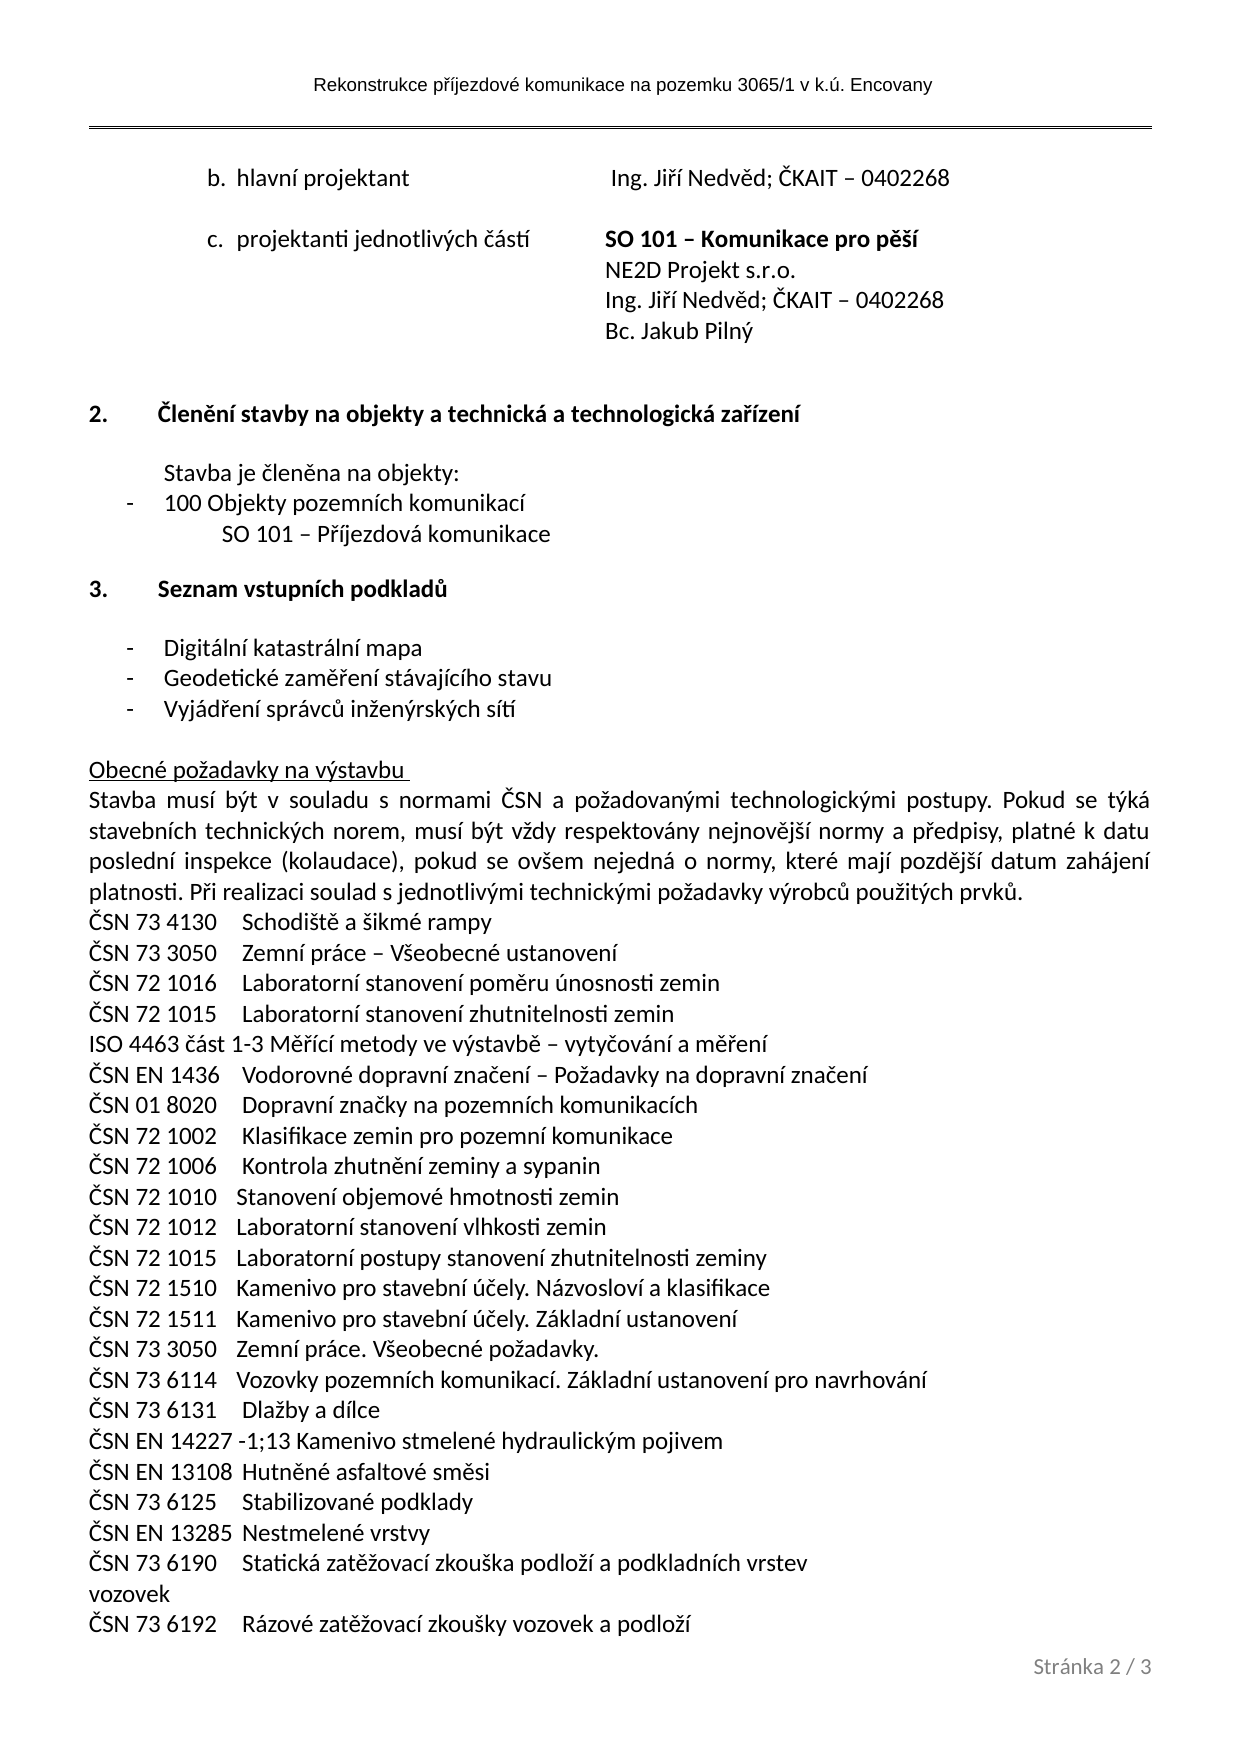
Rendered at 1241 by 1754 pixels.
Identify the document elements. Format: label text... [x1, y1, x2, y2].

text vozovek [89, 1578, 1152, 1608]
text ČSN 73 4130 Schodiště a šikmé rampy [89, 906, 1152, 937]
text ČSN 73 6190 Statická zatěžovací zkouška podloží a podkladních vrstev [89, 1547, 1152, 1578]
list 100 Objekty pozemních komunikací [126, 487, 1152, 518]
text ČSN 73 3050 Zemní práce. Všeobecné požadavky. [89, 1334, 1152, 1364]
text ČSN 72 1010 Stanovení objemové hmotnosti zemin [89, 1181, 1152, 1212]
text ČSN 73 6114 Vozovky pozemních komunikací. Základní ustanovení pro navrhování [89, 1364, 1152, 1395]
text ČSN 72 1012 Laboratorní stanovení vlhkosti zemin [89, 1212, 1152, 1242]
subtitle Členění stavby na objekty a technická a technologická zařízení [89, 399, 1152, 429]
list NE2D Projekt s.r.o. [164, 254, 1152, 284]
list Stavba je členěna na objekty: [164, 457, 1152, 487]
list hlavní projektant Ing. Jiří Nedvěd; ČKAIT – 0402268 [207, 162, 1152, 193]
text ČSN 72 1510 Kamenivo pro stavební účely. Názvosloví a klasifikace [89, 1273, 1152, 1303]
text ČSN EN 13108 Hutněné asfaltové směsi [89, 1456, 1152, 1486]
text ČSN EN 13285 Nestmelené vrstvy [89, 1517, 1152, 1547]
list Ing. Jiří Nedvěd; ČKAIT – 0402268 [164, 284, 1152, 315]
list projektanti jednotlivých částí SO 101 – Komunikace pro pěší [207, 223, 1152, 254]
list SO 101 – Příjezdová komunikace [222, 518, 1152, 548]
text ČSN 72 1015 Laboratorní stanovení zhutnitelnosti zemin [89, 998, 1152, 1028]
text ČSN 73 6192 Rázové zatěžovací zkoušky vozovek a podloží [89, 1608, 1152, 1639]
text ČSN 72 1016 Laboratorní stanovení poměru únosnosti zemin [89, 967, 1152, 998]
text ČSN 01 8020 Dopravní značky na pozemních komunikacích [89, 1089, 1152, 1120]
text ČSN 72 1002 Klasifikace zemin pro pozemní komunikace [89, 1120, 1152, 1151]
text Obecné požadavky na výstavbu [89, 754, 1152, 784]
text ČSN 73 6131 Dlažby a dílce [89, 1395, 1152, 1425]
text ČSN 72 1006 Kontrola zhutnění zeminy a sypanin [89, 1151, 1152, 1181]
text ČSN EN 14227 -1;13 Kamenivo stmelené hydraulickým pojivem [89, 1425, 1152, 1456]
subtitle Seznam vstupních podkladů [89, 573, 1152, 604]
text ISO 4463 část 1-3 Měřící metody ve výstavbě – vytyčování a měření [89, 1028, 1152, 1059]
text ČSN 72 1511 Kamenivo pro stavební účely. Základní ustanovení [89, 1303, 1152, 1334]
list Geodetické zaměření stávajícího stavu [126, 662, 1152, 693]
text ČSN 73 3050 Zemní práce – Všeobecné ustanovení [89, 937, 1152, 967]
list Bc. Jakub Pilný [532, 315, 1152, 346]
text ČSN EN 1436 Vodorovné dopravní značení – Požadavky na dopravní značení [89, 1059, 1152, 1089]
text ČSN 73 6125 Stabilizované podklady [89, 1486, 1152, 1517]
text ČSN 72 1015 Laboratorní postupy stanovení zhutnitelnosti zeminy [89, 1242, 1152, 1273]
list Digitální katastrální mapa [126, 632, 1152, 662]
text Stavba musí být v souladu s normami ČSN a požadovanými technologickými postupy. Pokud se týká stavebních technických norem, musí být vždy respektovány nejnovější normy a předpisy, platné k datu poslední inspekce (kolaudace), pokud se ovšem nejedná o normy, které mají pozdější datum zahájení platnosti. Při realizaci soulad s jednotlivými technickými požadavky výrobců použitých prvků. [89, 784, 1152, 906]
list Vyjádření správců inženýrských sítí [126, 693, 1152, 723]
